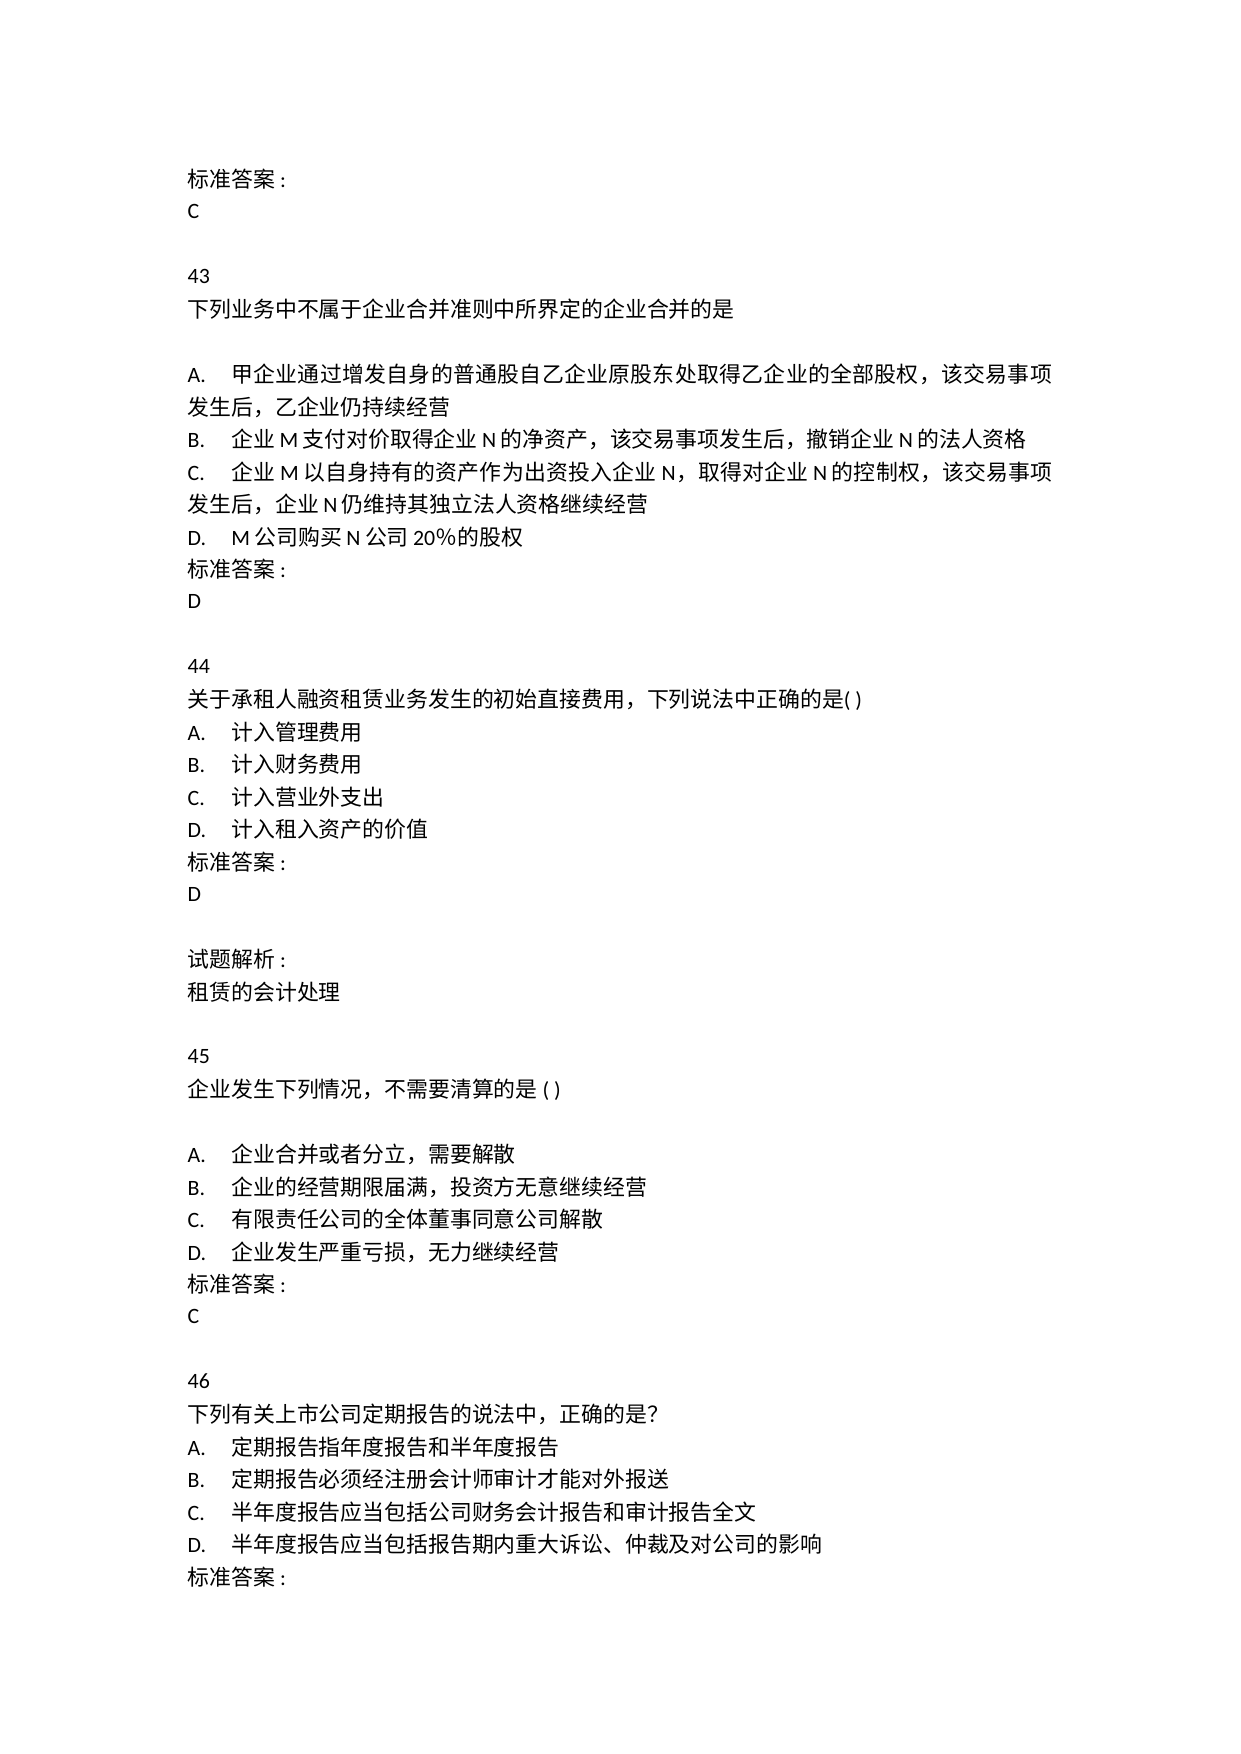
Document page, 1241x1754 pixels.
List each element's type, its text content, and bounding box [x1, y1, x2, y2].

text C. 企业M以自身持有的资产作为出资投入企业N，取得对企业N的控制权，该交易事项发生后，企业N仍维持其独立法人资格继续经营 [187, 454, 1053, 519]
text C. 有限责任公司的全体董事同意公司解散 [187, 1202, 1053, 1234]
text D. M公司购买N公司20％的股权 [187, 519, 1053, 552]
text 标准答案 : [187, 1559, 1053, 1592]
text 下列有关上市公司定期报告的说法中，正确的是？ [187, 1397, 1053, 1429]
text 关于承租人融资租赁业务发生的初始直接费用，下列说法中正确的是( ) [187, 682, 1053, 714]
text B. 定期报告必须经注册会计师审计才能对外报送 [187, 1462, 1053, 1494]
text 下列业务中不属于企业合并准则中所界定的企业合并的是 [187, 292, 1053, 324]
text 46 [187, 1364, 1053, 1397]
text D. 半年度报告应当包括报告期内重大诉讼、仲裁及对公司的影响 [187, 1527, 1053, 1559]
text 标准答案 : [187, 1267, 1053, 1299]
text 45 [187, 1039, 1053, 1072]
text A. 甲企业通过增发自身的普通股自乙企业原股东处取得乙企业的全部股权，该交易事项发生后，乙企业仍持续经营 [187, 357, 1053, 422]
text D [187, 877, 1053, 909]
text C [187, 194, 1053, 227]
text B. 企业的经营期限届满，投资方无意继续经营 [187, 1169, 1053, 1202]
text D [187, 584, 1053, 617]
text C. 计入营业外支出 [187, 779, 1053, 812]
text B. 企业M支付对价取得企业N的净资产，该交易事项发生后，撤销企业N的法人资格 [187, 422, 1053, 454]
text D. 企业发生严重亏损，无力继续经营 [187, 1234, 1053, 1267]
text 43 [187, 259, 1053, 292]
text A. 定期报告指年度报告和半年度报告 [187, 1429, 1053, 1462]
text 标准答案 : [187, 844, 1053, 877]
text A. 企业合并或者分立，需要解散 [187, 1137, 1053, 1169]
text B. 计入财务费用 [187, 747, 1053, 779]
text 标准答案 : [187, 162, 1053, 194]
text 44 [187, 649, 1053, 682]
text 试题解析 : [187, 942, 1053, 974]
text 租赁的会计处理 [187, 974, 1053, 1007]
text C. 半年度报告应当包括公司财务会计报告和审计报告全文 [187, 1494, 1053, 1527]
text A. 计入管理费用 [187, 714, 1053, 747]
text D. 计入租入资产的价值 [187, 812, 1053, 844]
text C [187, 1299, 1053, 1332]
text 标准答案 : [187, 552, 1053, 584]
text 企业发生下列情况，不需要清算的是 ( ) [187, 1072, 1053, 1104]
